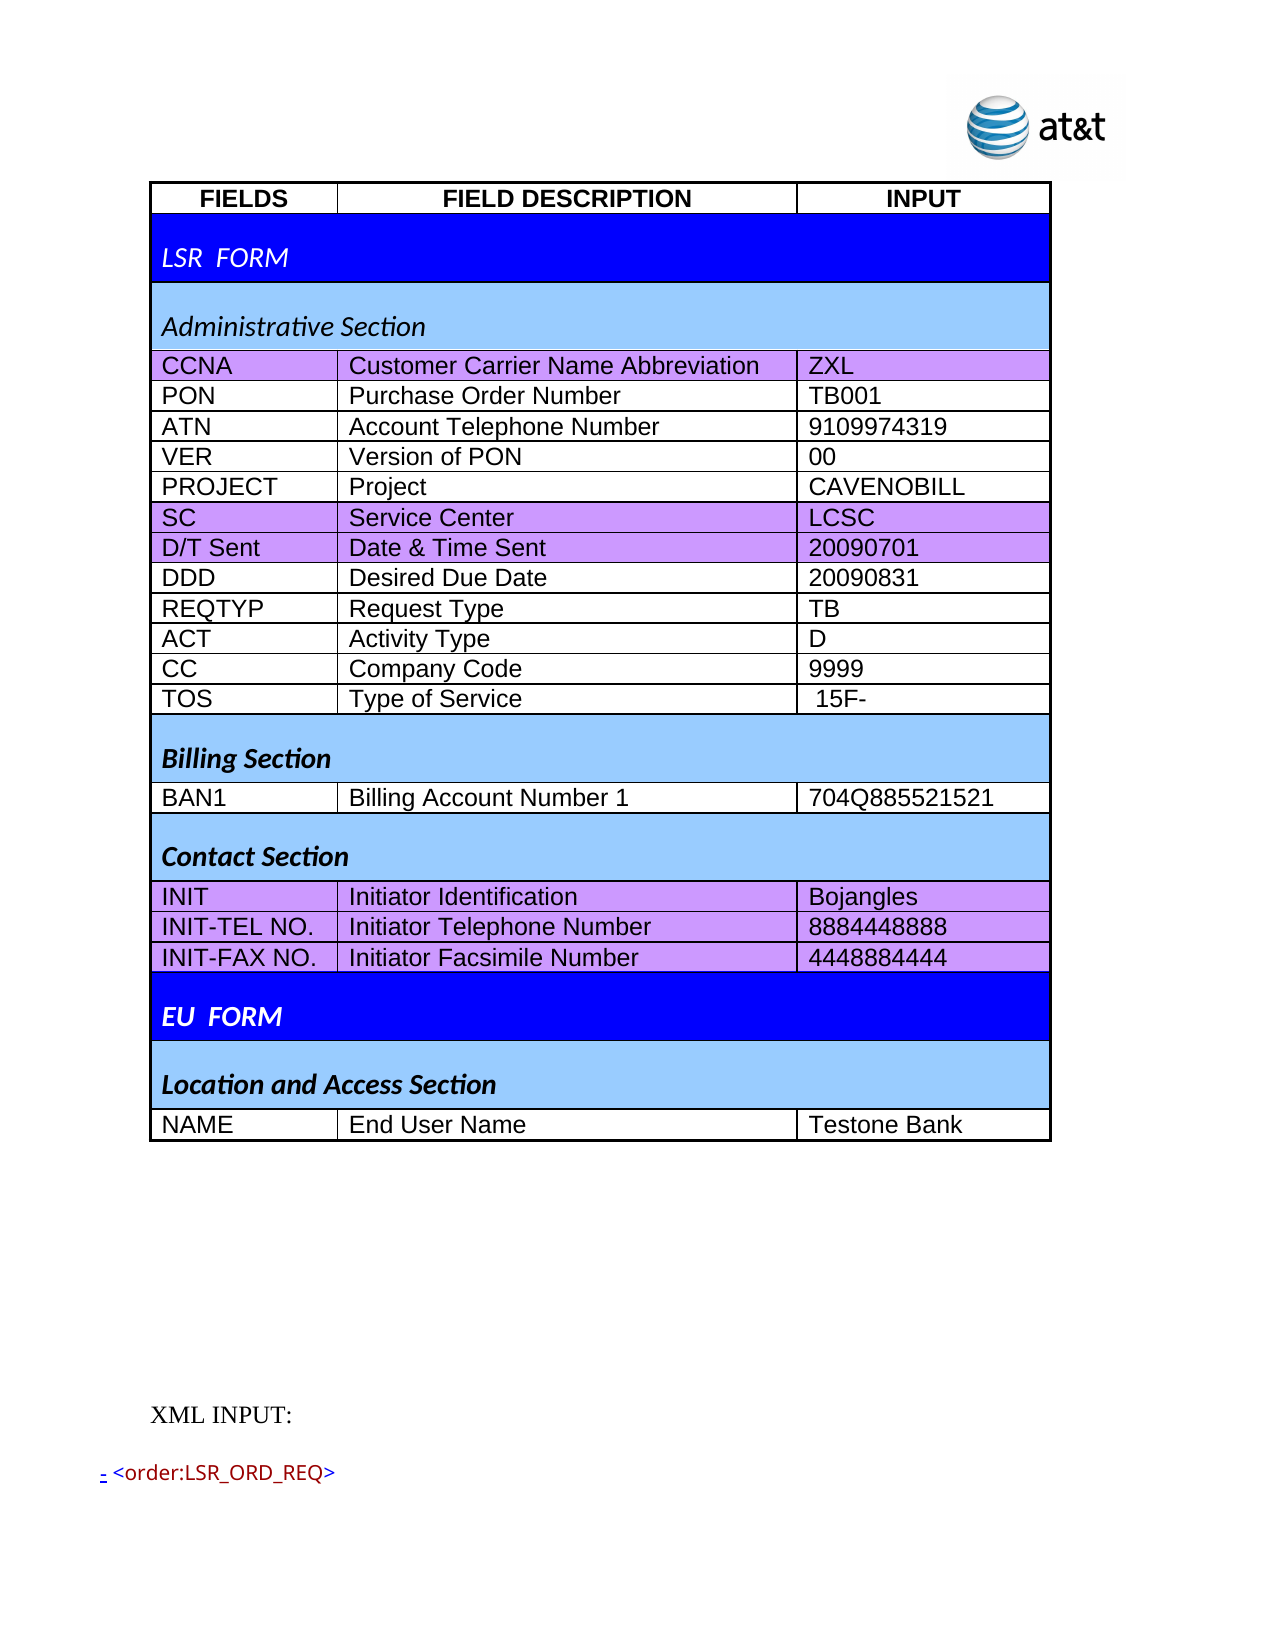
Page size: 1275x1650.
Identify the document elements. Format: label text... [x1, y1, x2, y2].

table_cell EU FORM [152, 973, 1049, 1040]
table_cell DDD [152, 563, 337, 592]
table_cell ZXL [798, 351, 1049, 380]
table_cell 20090701 [798, 533, 1049, 562]
table_cell Bojangles [798, 882, 1049, 911]
table_cell Desired Due Date [338, 563, 796, 592]
table_cell ACT [152, 624, 337, 653]
table_cell 9109974319 [798, 412, 1049, 440]
table_cell Project [338, 472, 796, 501]
table_cell 00 [798, 442, 1049, 471]
table_cell Company Code [338, 654, 796, 683]
table_cell BAN1 [152, 783, 337, 812]
table_cell 4448884444 [798, 943, 1049, 971]
table_cell NAME [152, 1110, 337, 1138]
table_cell TOS [152, 685, 337, 713]
table_cell Billing Account Number 1 [338, 783, 796, 812]
table_cell Activity Type [338, 624, 796, 653]
table_cell LSR FORM [152, 214, 1049, 281]
table_cell 15F- [798, 685, 1049, 713]
table_cell INIT-FAX NO. [152, 943, 337, 971]
table_cell Initiator Identification [338, 882, 796, 911]
table_cell Initiator Facsimile Number [338, 943, 796, 971]
table_cell D [798, 624, 1049, 653]
table_cell Customer Carrier Name Abbreviation [338, 351, 796, 380]
table_cell INIT [152, 882, 337, 911]
table_header FIELDS [152, 184, 337, 213]
table_cell PON [152, 381, 337, 410]
table_cell VER [152, 442, 337, 471]
table_cell SC [152, 503, 337, 531]
text - <order:LSR_ORD_REQ> [100, 1458, 1125, 1486]
table_cell 8884448888 [798, 912, 1049, 941]
table_cell D/T Sent [152, 533, 337, 562]
text XML INPUT: [150, 1400, 1125, 1429]
table_cell CCNA [152, 351, 337, 380]
table_cell Purchase Order Number [338, 381, 796, 410]
table_cell CAVENOBILL [798, 472, 1049, 501]
table_cell REQTYP [152, 594, 337, 622]
table_cell Account Telephone Number [338, 412, 796, 440]
table_header FIELD DESCRIPTION [338, 184, 796, 213]
table_cell Contact Section [152, 814, 1049, 880]
table_cell Type of Service [338, 685, 796, 713]
table_cell 20090831 [798, 563, 1049, 592]
table_cell Administrative Section [152, 283, 1049, 349]
table_cell Testone Bank [798, 1110, 1049, 1138]
table_cell PROJECT [152, 472, 337, 501]
table_cell ATN [152, 412, 337, 440]
picture [946, 74, 1126, 181]
table_cell Service Center [338, 503, 796, 531]
table_cell 704Q885521521 [798, 783, 1049, 812]
table_cell TB [798, 594, 1049, 622]
table_cell LCSC [798, 503, 1049, 531]
table_cell Location and Access Section [152, 1041, 1049, 1108]
table_cell Billing Section [152, 715, 1049, 782]
table_cell TB001 [798, 381, 1049, 410]
table_cell INIT-TEL NO. [152, 912, 337, 941]
table_cell End User Name [338, 1110, 796, 1138]
table_cell Date & Time Sent [338, 533, 796, 562]
table_cell Request Type [338, 594, 796, 622]
table_header INPUT [798, 184, 1049, 213]
table_cell Version of PON [338, 442, 796, 471]
table_cell CC [152, 654, 337, 683]
table_cell 9999 [798, 654, 1049, 683]
table_cell Initiator Telephone Number [338, 912, 796, 941]
